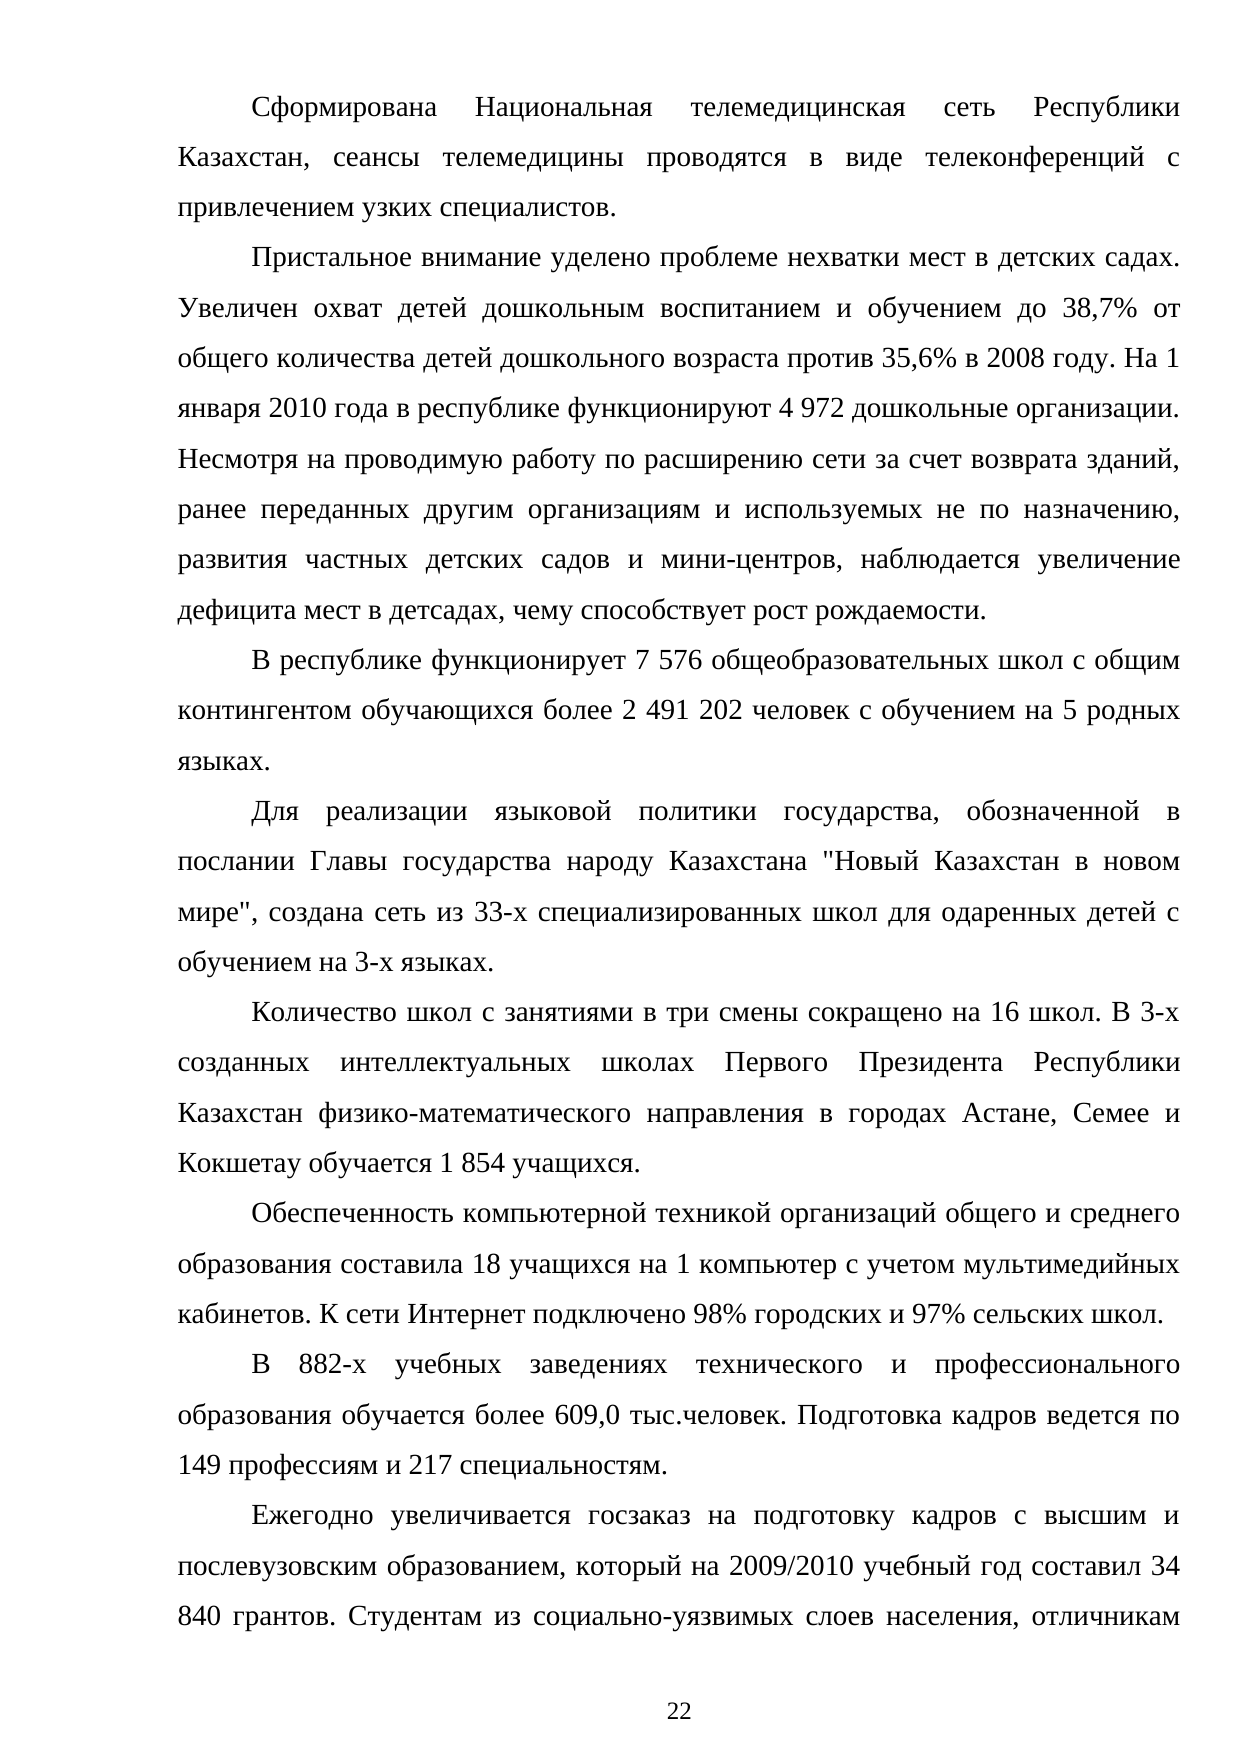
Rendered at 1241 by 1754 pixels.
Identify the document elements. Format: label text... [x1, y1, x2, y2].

text Пристальное внимание уделено проблеме нехватки мест в детских садах. Увеличен охват детей дошкольным воспитанием и обучением до 38,7% от общего количества детей дошкольного возраста против 35,6% в 2008 году. На 1 января 2010 года в республике функционируют 4 972 дошкольные организации. Несмотря на проводимую работу по расширению сети за счет возврата зданий, ранее переданных другим организациям и используемых не по назначению, развития частных детских садов и мини-центров, наблюдается увеличение дефицита мест в детсадах, чему способствует рост рождаемости. [177, 239, 1181, 625]
text В 882-х учебных заведениях технического и профессионального образования обучается более 609,0 тыс.человек. Подготовка кадров ведется по 149 профессиям и 217 специальностям. [177, 1346, 1181, 1481]
text Обеспеченность компьютерной техникой организаций общего и среднего образования составила 18 учащихся на 1 компьютер с учетом мультимедийных кабинетов. К сети Интернет подключено 98% городских и 97% сельских школ. [177, 1196, 1181, 1330]
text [177, 1497, 1181, 1632]
text Для реализации языковой политики государства, обозначенной в послании Главы государства народу Казахстана "Новый Казахстан в новом мире", создана сеть из 33-х специализированных школ для одаренных детей с обучением на 3-х языках. [177, 793, 1181, 977]
text Сформирована Национальная телемедицинская сеть Республики Казахстан, сеансы телемедицины проводятся в виде телеконференций с привлечением узких специалистов. [177, 89, 1181, 223]
text Количество школ с занятиями в три смены сокращено на 16 школ. В 3-х созданных интеллектуальных школах Первого Президента Республики Казахстан физико-математического направления в городах Астане, Семее и Кокшетау обучается 1 854 учащихся. [177, 994, 1181, 1179]
text В республике функционирует 7 576 общеобразовательных школ с общим контингентом обучающихся более 2 491 202 человек с обучением на 5 родных языках. [177, 642, 1181, 776]
